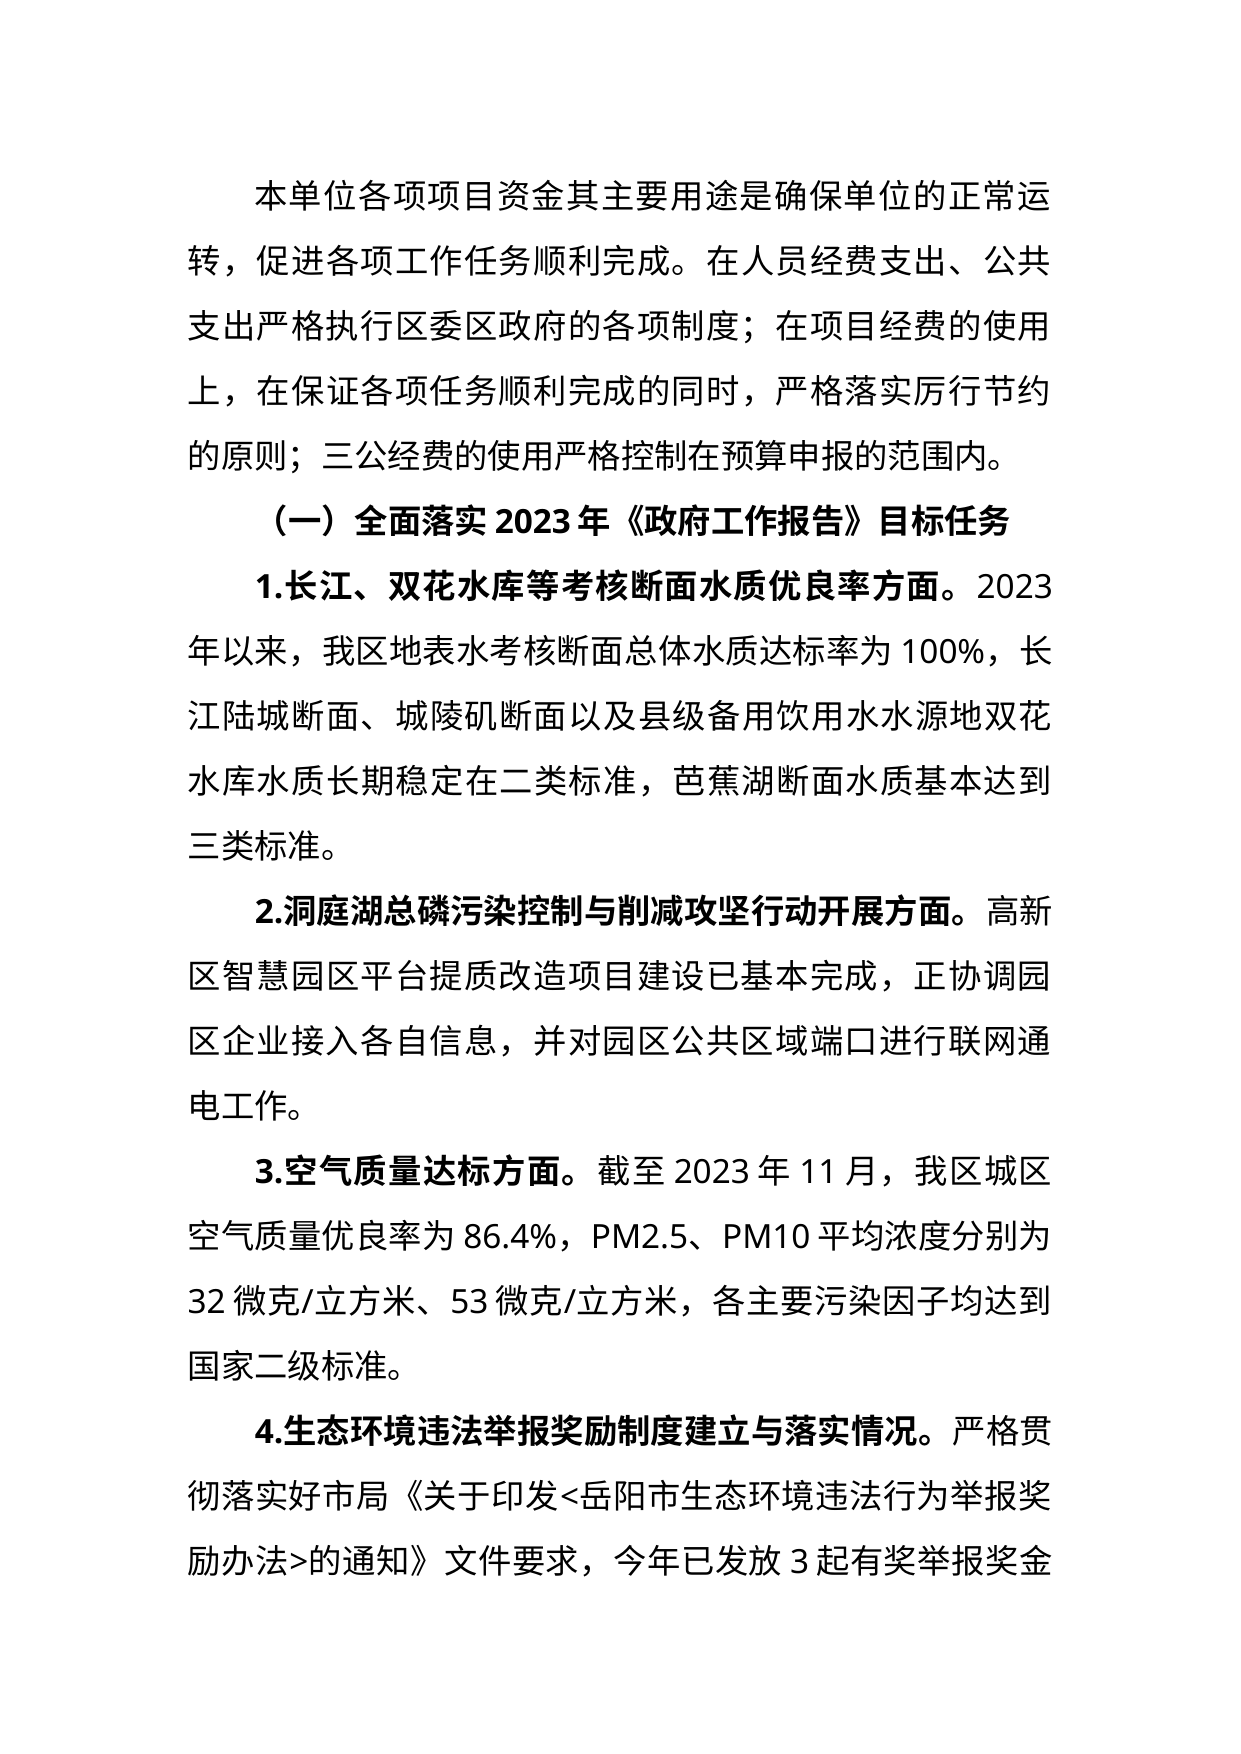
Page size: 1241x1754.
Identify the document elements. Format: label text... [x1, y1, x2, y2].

text 2.洞庭湖总磷污染控制与削减攻坚行动开展方面。高新区智慧园区平台提质改造项目建设已基本完成，正协调园区企业接入各自信息，并对园区公共区域端口进行联网通电工作。 [187, 877, 1053, 1137]
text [187, 1397, 1053, 1592]
list （一）全面落实2023年《政府工作报告》目标任务 [187, 487, 1053, 552]
text 1.长江、双花水库等考核断面水质优良率方面。2023年以来，我区地表水考核断面总体水质达标率为100%，长江陆城断面、城陵矶断面以及县级备用饮用水水源地双花水库水质长期稳定在二类标准，芭蕉湖断面水质基本达到三类标准。 [187, 552, 1053, 877]
text 3.空气质量达标方面。截至2023年11月，我区城区空气质量优良率为86.4%，PM2.5、PM10平均浓度分别为32微克/立方米、53微克/立方米，各主要污染因子均达到国家二级标准。 [187, 1137, 1053, 1397]
text 本单位各项项目资金其主要用途是确保单位的正常运转，促进各项工作任务顺利完成。在人员经费支出、公共支出严格执行区委区政府的各项制度；在项目经费的使用上，在保证各项任务顺利完成的同时，严格落实厉行节约的原则；三公经费的使用严格控制在预算申报的范围内。 [187, 162, 1053, 487]
